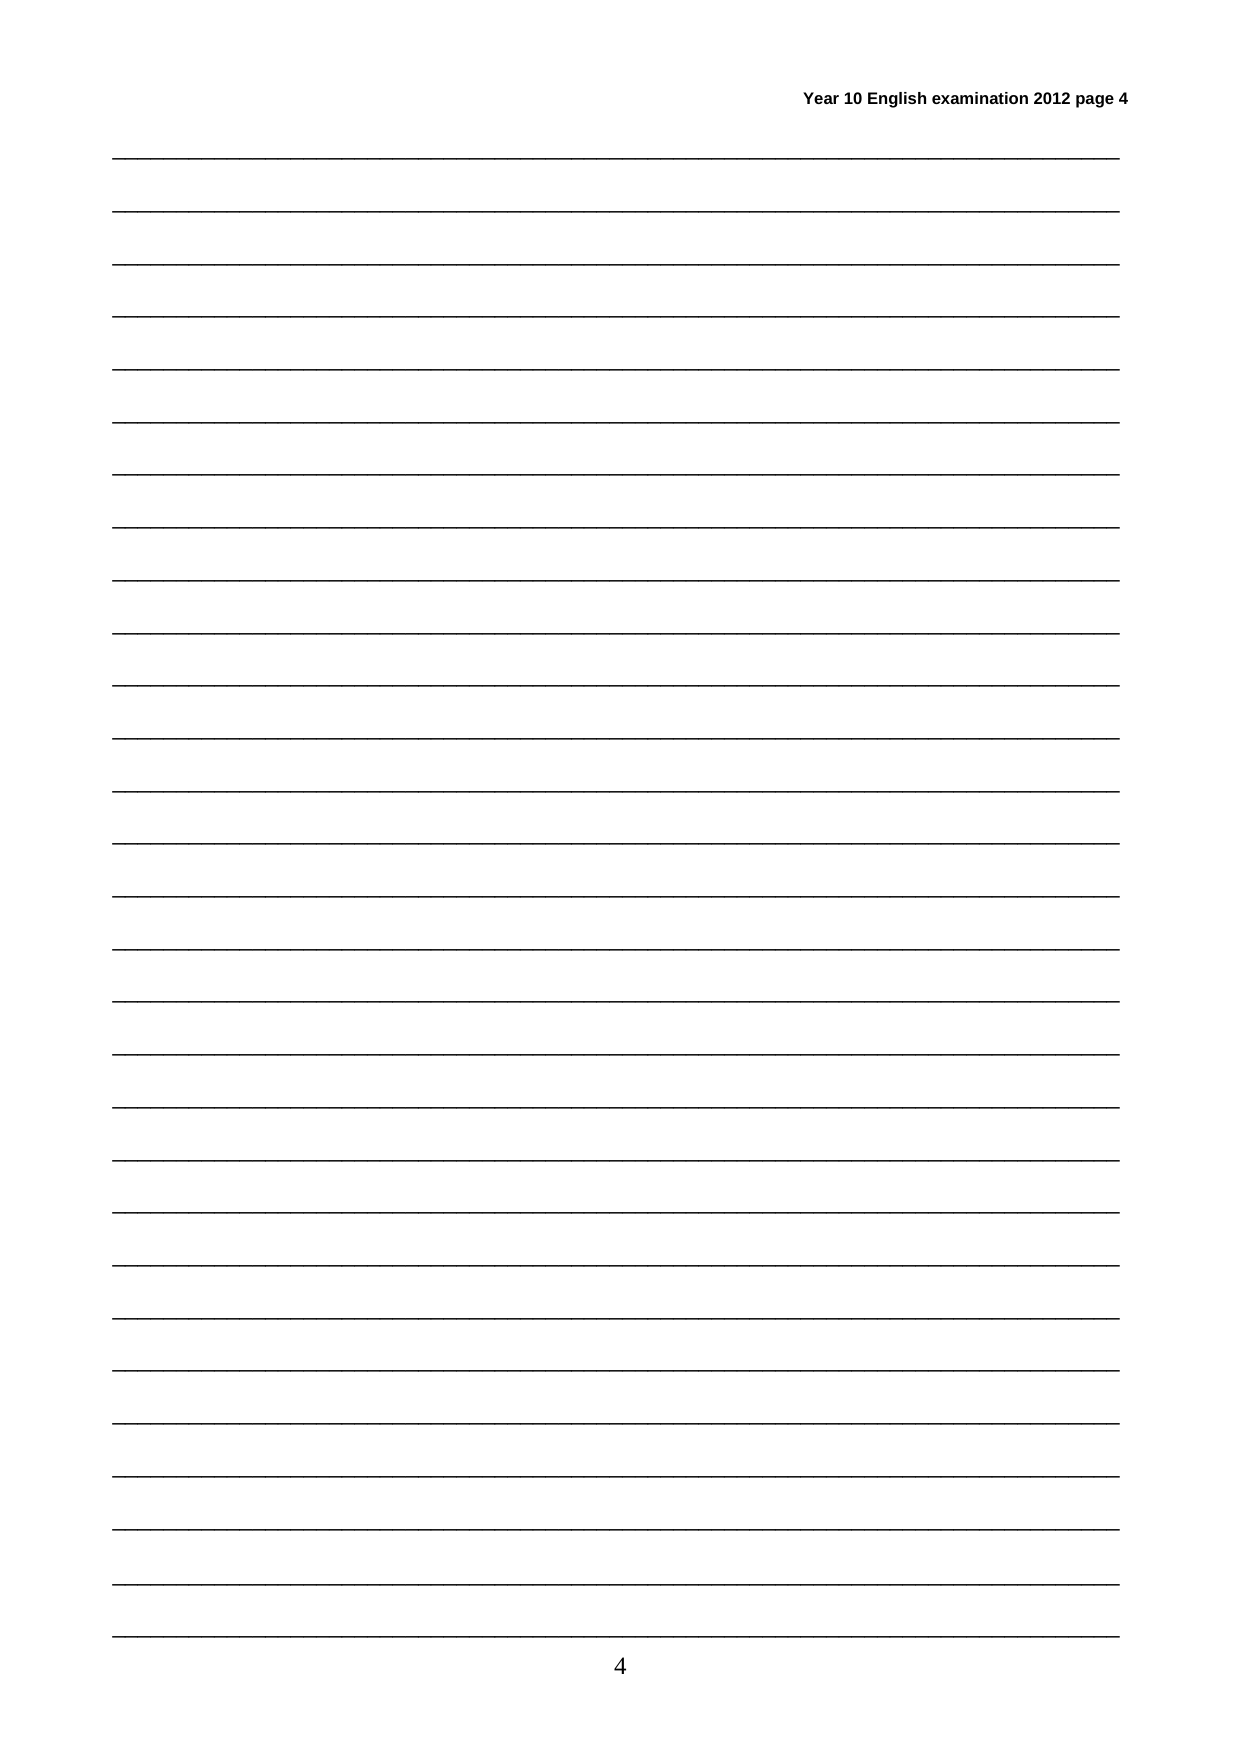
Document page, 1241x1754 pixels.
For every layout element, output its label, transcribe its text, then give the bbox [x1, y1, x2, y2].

text _______________________________________________________________________________ [112, 398, 1128, 424]
text _______________________________________________________________________________ [112, 1346, 1128, 1373]
text _______________________________________________________________________________ [112, 1294, 1128, 1320]
text _______________________________________________________________________________ [112, 925, 1128, 951]
text _______________________________________________________________________________ [112, 1399, 1128, 1426]
text _______________________________________________________________________________ [112, 1030, 1128, 1057]
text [112, 1612, 1128, 1639]
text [112, 134, 1128, 161]
text _______________________________________________________________________________ [112, 661, 1128, 688]
text _______________________________________________________________________________ [112, 767, 1128, 793]
text Year 10 English examination 2012 page 4 [112, 89, 1128, 108]
text _______________________________________________________________________________ [112, 450, 1128, 477]
text _______________________________________________________________________________ [112, 1083, 1128, 1109]
text _______________________________________________________________________________ [112, 292, 1128, 319]
text _______________________________________________________________________________ [112, 345, 1128, 371]
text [112, 1560, 1128, 1586]
text _______________________________________________________________________________ [112, 714, 1128, 740]
text _______________________________________________________________________________ [112, 819, 1128, 846]
text _______________________________________________________________________________ [112, 1241, 1128, 1267]
text _______________________________________________________________________________ [112, 1452, 1128, 1478]
text _______________________________________________________________________________ [112, 872, 1128, 898]
text _______________________________________________________________________________ [112, 1188, 1128, 1215]
text _______________________________________________________________________________ [112, 556, 1128, 582]
text _______________________________________________________________________________ [112, 1136, 1128, 1162]
text _______________________________________________________________________________ [112, 608, 1128, 635]
text _______________________________________________________________________________ [112, 503, 1128, 529]
text _______________________________________________________________________________ [112, 239, 1128, 266]
text _______________________________________________________________________________ [112, 1504, 1128, 1531]
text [112, 187, 1128, 213]
text _______________________________________________________________________________ [112, 977, 1128, 1004]
